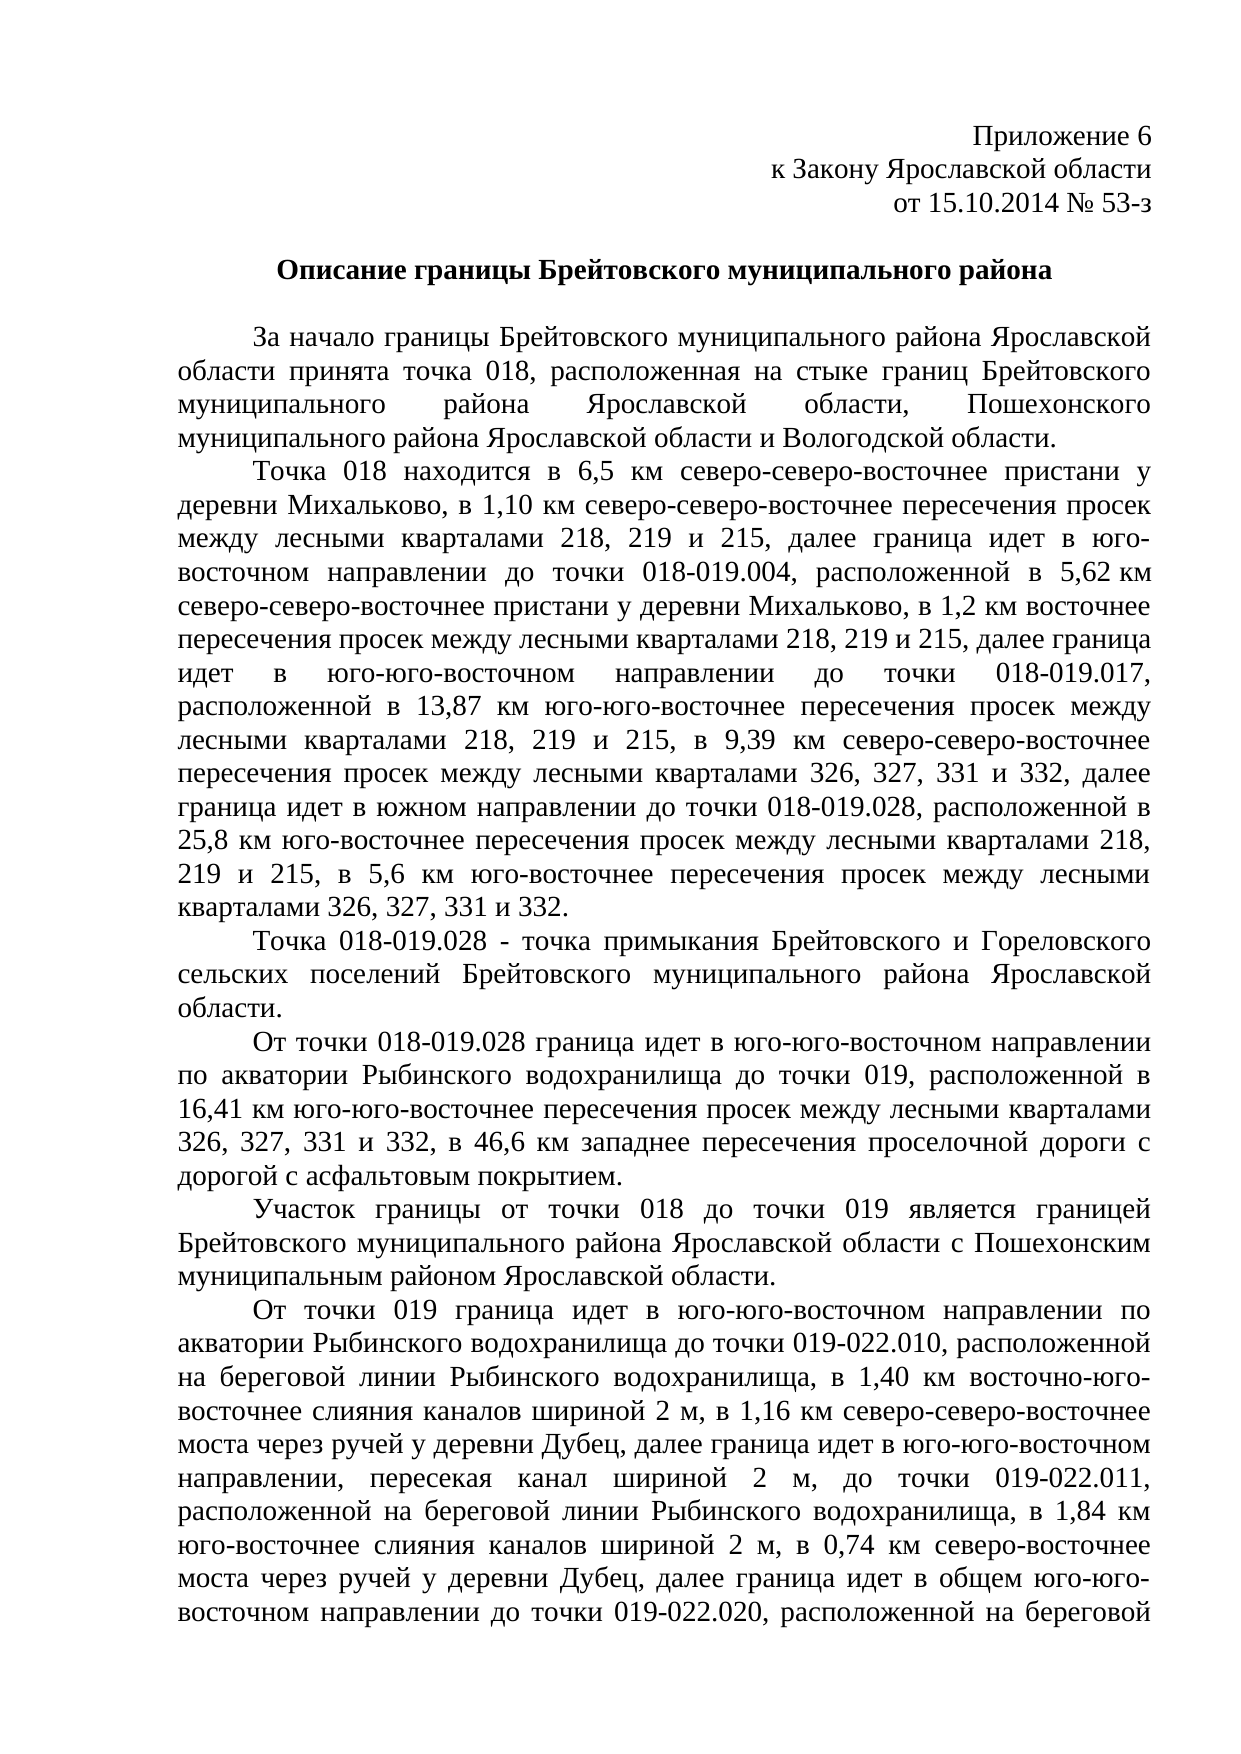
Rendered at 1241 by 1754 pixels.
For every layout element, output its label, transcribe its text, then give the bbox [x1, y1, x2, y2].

text От точки 018-019.028 граница идет в юго-юго-восточном направлении по акватории Рыбинского водохранилища до точки 019, расположенной в 16,41 км юго-юго-восточнее пересечения просек между лесными кварталами 326, 327, 331 и 332, в 46,6 км западнее пересечения проселочной дороги с дорогой с асфальтовым покрытием. [177, 1024, 1152, 1191]
text Участок границы от точки 018 до точки 019 является границей Брейтовского муниципального района Ярославской области с Пошехонским муниципальным районом Ярославской области. [177, 1191, 1152, 1292]
text Точка 018 находится в 6,5 км северо-северо-восточнее пристани у деревни Михальково, в 1,10 км северо-северо-восточнее пересечения просек между лесными кварталами 218, 219 и 215, далее граница идет в юго-восточном направлении до точки 018-019.004, расположенной в 5,62 км северо-северо-восточнее пристани у деревни Михальково, в 1,2 км восточнее пересечения просек между лесными кварталами 218, 219 и 215, далее граница идет в юго-юго-восточном направлении до точки 018-019.017, расположенной в 13,87 км юго-юго-восточнее пересечения просек между лесными кварталами 218, 219 и 215, в 9,39 км северо-северо-восточнее пересечения просек между лесными кварталами 326, 327, 331 и 332, далее граница идет в южном направлении до точки 018-019.028, расположенной в 25,8 км юго-восточнее пересечения просек между лесными кварталами 218, 219 и 215, в 5,6 км юго-восточнее пересечения просек между лесными кварталами 326, 327, 331 и 332. [177, 453, 1152, 923]
text Описание границы Брейтовского муниципального района [177, 252, 1152, 286]
text За начало границы Брейтовского муниципального района Ярославской области принята точка 018, расположенная на стыке границ Брейтовского муниципального района Ярославской области, Пошехонского муниципального района Ярославской области и Вологодской области. [177, 319, 1152, 453]
text к Закону Ярославской области [177, 152, 1152, 185]
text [177, 1292, 1152, 1627]
text Приложение 6 [177, 118, 1152, 152]
text от 15.10.2014 № 53-з [177, 185, 1152, 219]
text Точка 018-019.028 - точка примыкания Брейтовского и Гореловского сельских поселений Брейтовского муниципального района Ярославской области. [177, 923, 1152, 1024]
